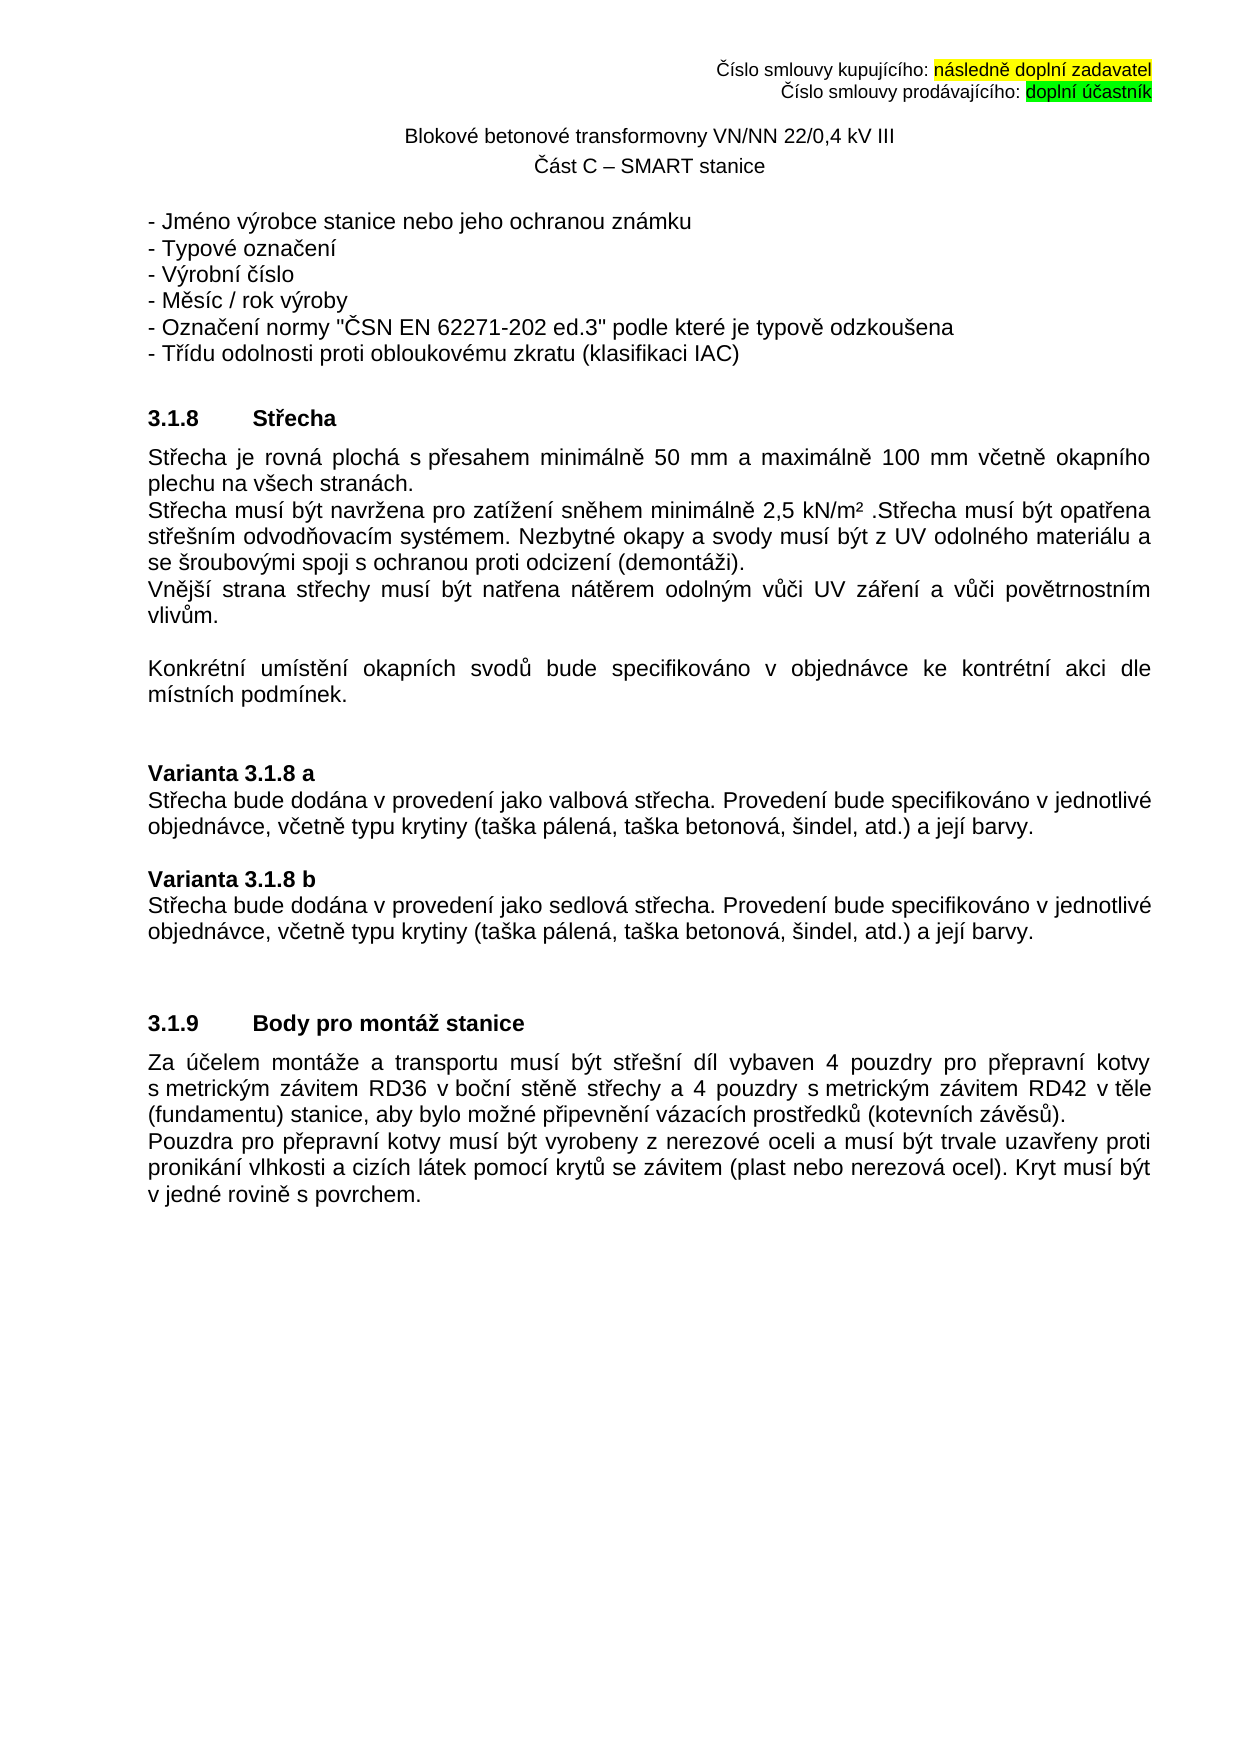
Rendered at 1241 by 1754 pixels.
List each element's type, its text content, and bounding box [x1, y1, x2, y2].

text - Označení normy "ČSN EN 62271-202 ed.3" podle které je typově odzkoušena [148, 313, 1152, 340]
text Varianta 3.1.8 b [148, 866, 1152, 892]
text - Výrobní číslo [148, 261, 1152, 287]
text Vnější strana střechy musí být natřena nátěrem odolným vůči UV záření a vůči povětrnostním vlivům. [148, 576, 1152, 628]
text Střecha musí být navržena pro zatížení sněhem minimálně 2,5 kN/m² .Střecha musí být opatřena střešním odvodňovacím systémem. Nezbytné okapy a svody musí být z UV odolného materiálu a se šroubovými spoji s ochranou proti odcizení (demontáži). [148, 497, 1152, 576]
list Střecha [148, 405, 1152, 431]
text Střecha bude dodána v provedení jako valbová střecha. Provedení bude specifikováno v jednotlivé objednávce, včetně typu krytiny (taška pálená, taška betonová, šindel, atd.) a její barvy. [148, 787, 1152, 839]
text - Třídu odolnosti proti obloukovému zkratu (klasifikaci IAC) [148, 340, 1152, 366]
text - Měsíc / rok výroby [148, 287, 1152, 313]
text Pouzdra pro přepravní kotvy musí být vyrobeny z nerezové oceli a musí být trvale uzavřeny proti pronikání vlhkosti a cizích látek pomocí krytů se závitem (plast nebo nerezová ocel). Kryt musí být v jedné rovině s povrchem. [148, 1128, 1152, 1207]
text Střecha bude dodána v provedení jako sedlová střecha. Provedení bude specifikováno v jednotlivé objednávce, včetně typu krytiny (taška pálená, taška betonová, šindel, atd.) a její barvy. [148, 892, 1152, 945]
text Varianta 3.1.8 a [148, 760, 1152, 787]
text Střecha je rovná plochá s přesahem minimálně 50 mm a maximálně 100 mm včetně okapního plechu na všech stranách. [148, 444, 1152, 497]
text Konkrétní umístění okapních svodů bude specifikováno v objednávce ke kontrétní akci dle místních podmínek. [148, 655, 1152, 707]
text Za účelem montáže a transportu musí být střešní díl vybaven 4 pouzdry pro přepravní kotvy s metrickým závitem RD36 v boční stěně střechy a 4 pouzdry s metrickým závitem RD42 v těle (fundamentu) stanice, aby bylo možné připevnění vázacích prostředků (kotevních závěsů). [148, 1049, 1152, 1128]
text - Typové označení [148, 234, 1152, 261]
list Body pro montáž stanice [148, 1010, 1152, 1036]
text - Jméno výrobce stanice nebo jeho ochranou známku [148, 208, 1152, 234]
